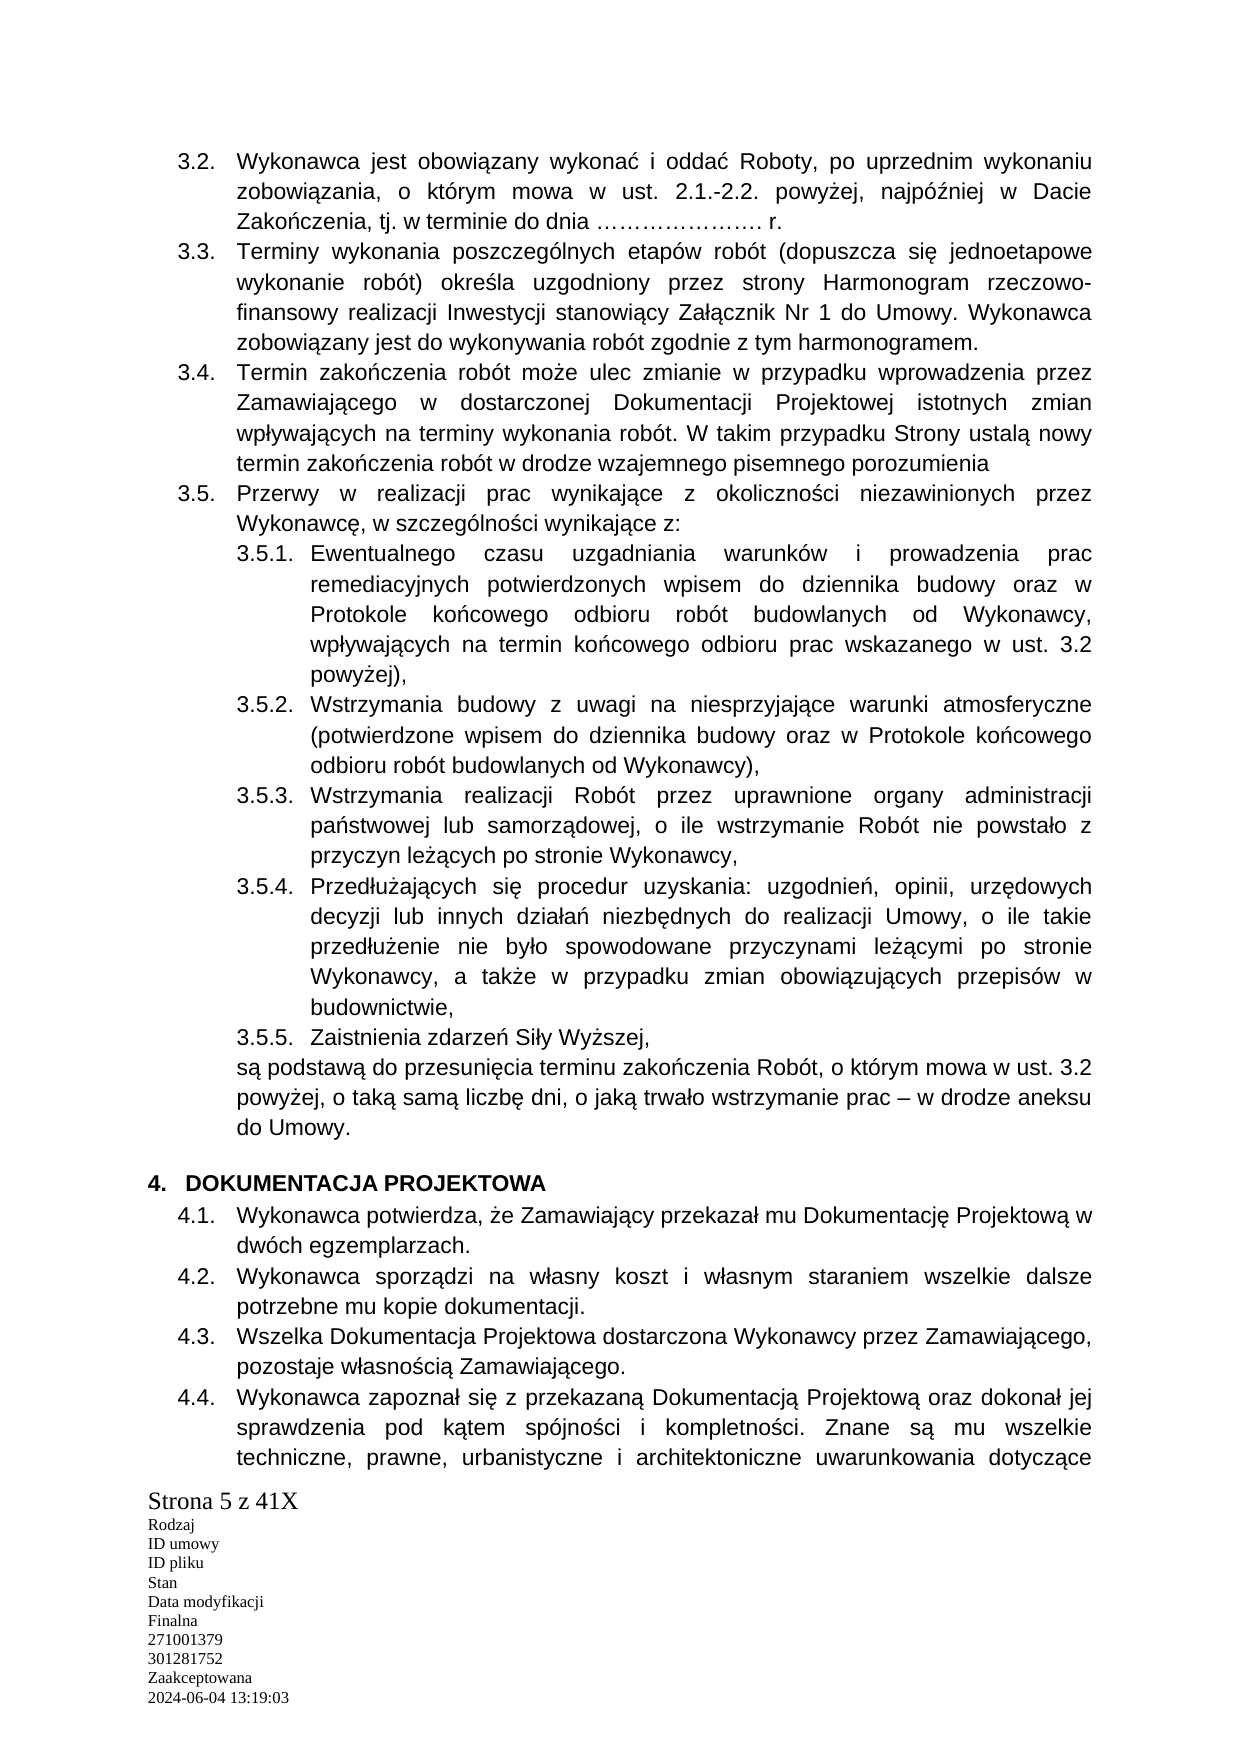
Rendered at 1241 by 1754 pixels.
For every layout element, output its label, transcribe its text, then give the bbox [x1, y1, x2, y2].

text są podstawą do przesunięcia terminu zakończenia Robót, o którym mowa w ust. 3.2 powyżej, o taką samą liczbę dni, o jaką trwało wstrzymanie prac – w drodze aneksu do Umowy. [236, 1054, 1092, 1141]
list Wykonawca sporządzi na własny koszt i własnym staraniem wszelkie dalsze potrzebne mu kopie dokumentacji. [177, 1263, 1092, 1319]
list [177, 1383, 1092, 1470]
list Przerwy w realizacji prac wynikające z okoliczności niezawinionych przez Wykonawcę, w szczególności wynikające z: [177, 480, 1092, 537]
list Wstrzymania budowy z uwagi na niesprzyjające warunki atmosferyczne (potwierdzone wpisem do dziennika budowy oraz w Protokole końcowego odbioru robót budowlanych od Wykonawcy), [236, 691, 1092, 778]
list Wykonawca potwierdza, że Zamawiający przekazał mu Dokumentację Projektową w dwóch egzemplarzach. [177, 1202, 1092, 1259]
list Terminy wykonania poszczególnych etapów robót (dopuszcza się jednoetapowe wykonanie robót) określa uzgodniony przez strony Harmonogram rzeczowo-finansowy realizacji Inwestycji stanowiący Załącznik Nr 1 do Umowy. Wykonawca zobowiązany jest do wykonywania robót zgodnie z tym harmonogramem. [177, 238, 1092, 355]
list Zaistnienia zdarzeń Siły Wyższej, [236, 1024, 1092, 1050]
list Termin zakończenia robót może ulec zmianie w przypadku wprowadzenia przez Zamawiającego w dostarczonej Dokumentacji Projektowej istotnych zmian wpływających na terminy wykonania robót. W takim przypadku Strony ustalą nowy termin zakończenia robót w drodze wzajemnego pisemnego porozumienia [177, 359, 1092, 476]
subtitle DOKUMENTACJA PROJEKTOWA [148, 1169, 1092, 1196]
list Wstrzymania realizacji Robót przez uprawnione organy administracji państwowej lub samorządowej, o ile wstrzymanie Robót nie powstało z przyczyn leżących po stronie Wykonawcy, [236, 782, 1092, 869]
list Ewentualnego czasu uzgadniania warunków i prowadzenia prac remediacyjnych potwierdzonych wpisem do dziennika budowy oraz w Protokole końcowego odbioru robót budowlanych od Wykonawcy, wpływających na termin końcowego odbioru prac wskazanego w ust. 3.2 powyżej), [236, 540, 1092, 688]
list Przedłużających się procedur uzyskania: uzgodnień, opinii, urzędowych decyzji lub innych działań niezbędnych do realizacji Umowy, o ile takie przedłużenie nie było spowodowane przyczynami leżącymi po stronie Wykonawcy, a także w przypadku zmian obowiązujących przepisów w budownictwie, [236, 873, 1092, 1020]
list Wykonawca jest obowiązany wykonać i oddać Roboty, po uprzednim wykonaniu zobowiązania, o którym mowa w ust. 2.1.-2.2. powyżej, najpóźniej w Dacie Zakończenia, tj. w terminie do dnia …………………. r. [177, 148, 1092, 234]
list Wszelka Dokumentacja Projektowa dostarczona Wykonawcy przez Zamawiającego, pozostaje własnością Zamawiającego. [177, 1323, 1092, 1379]
